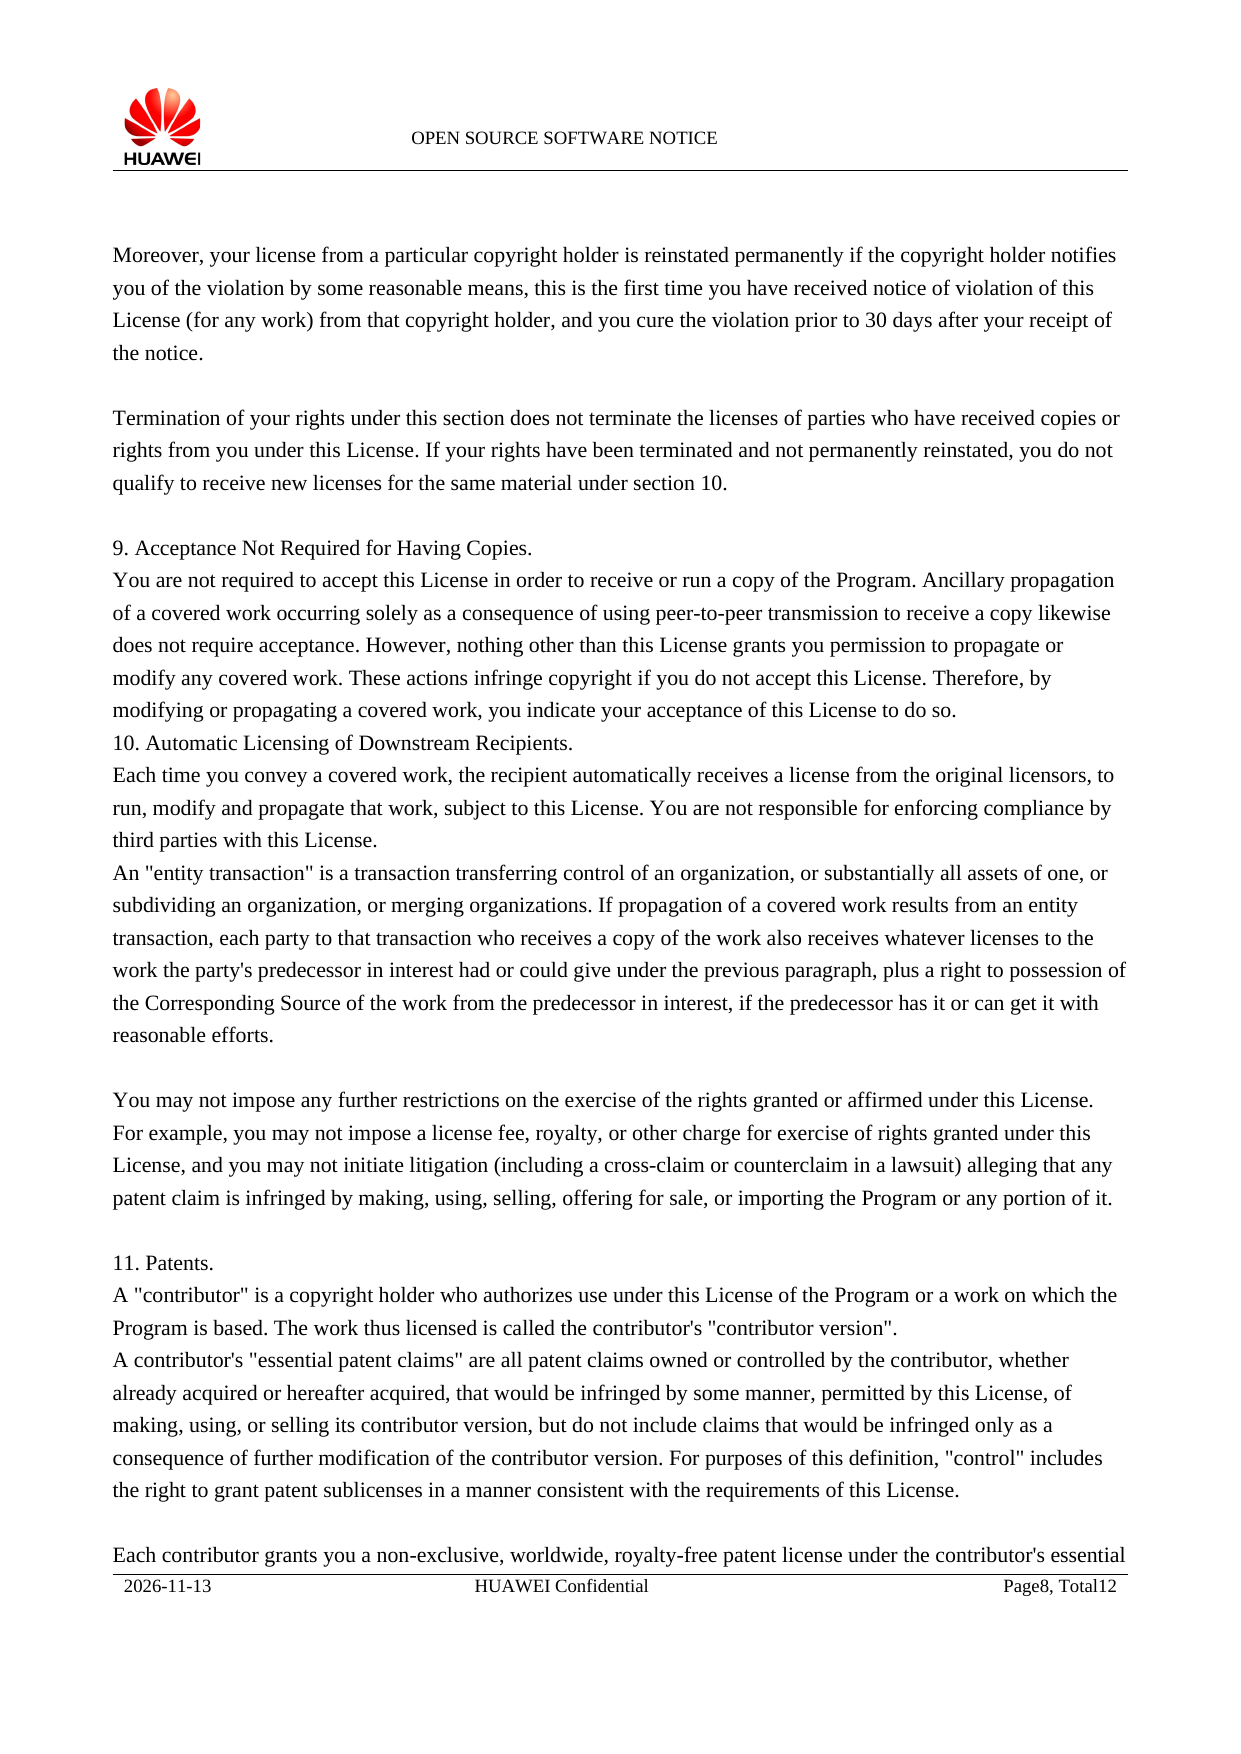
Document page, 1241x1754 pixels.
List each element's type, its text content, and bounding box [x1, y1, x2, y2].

picture [124, 88, 201, 165]
